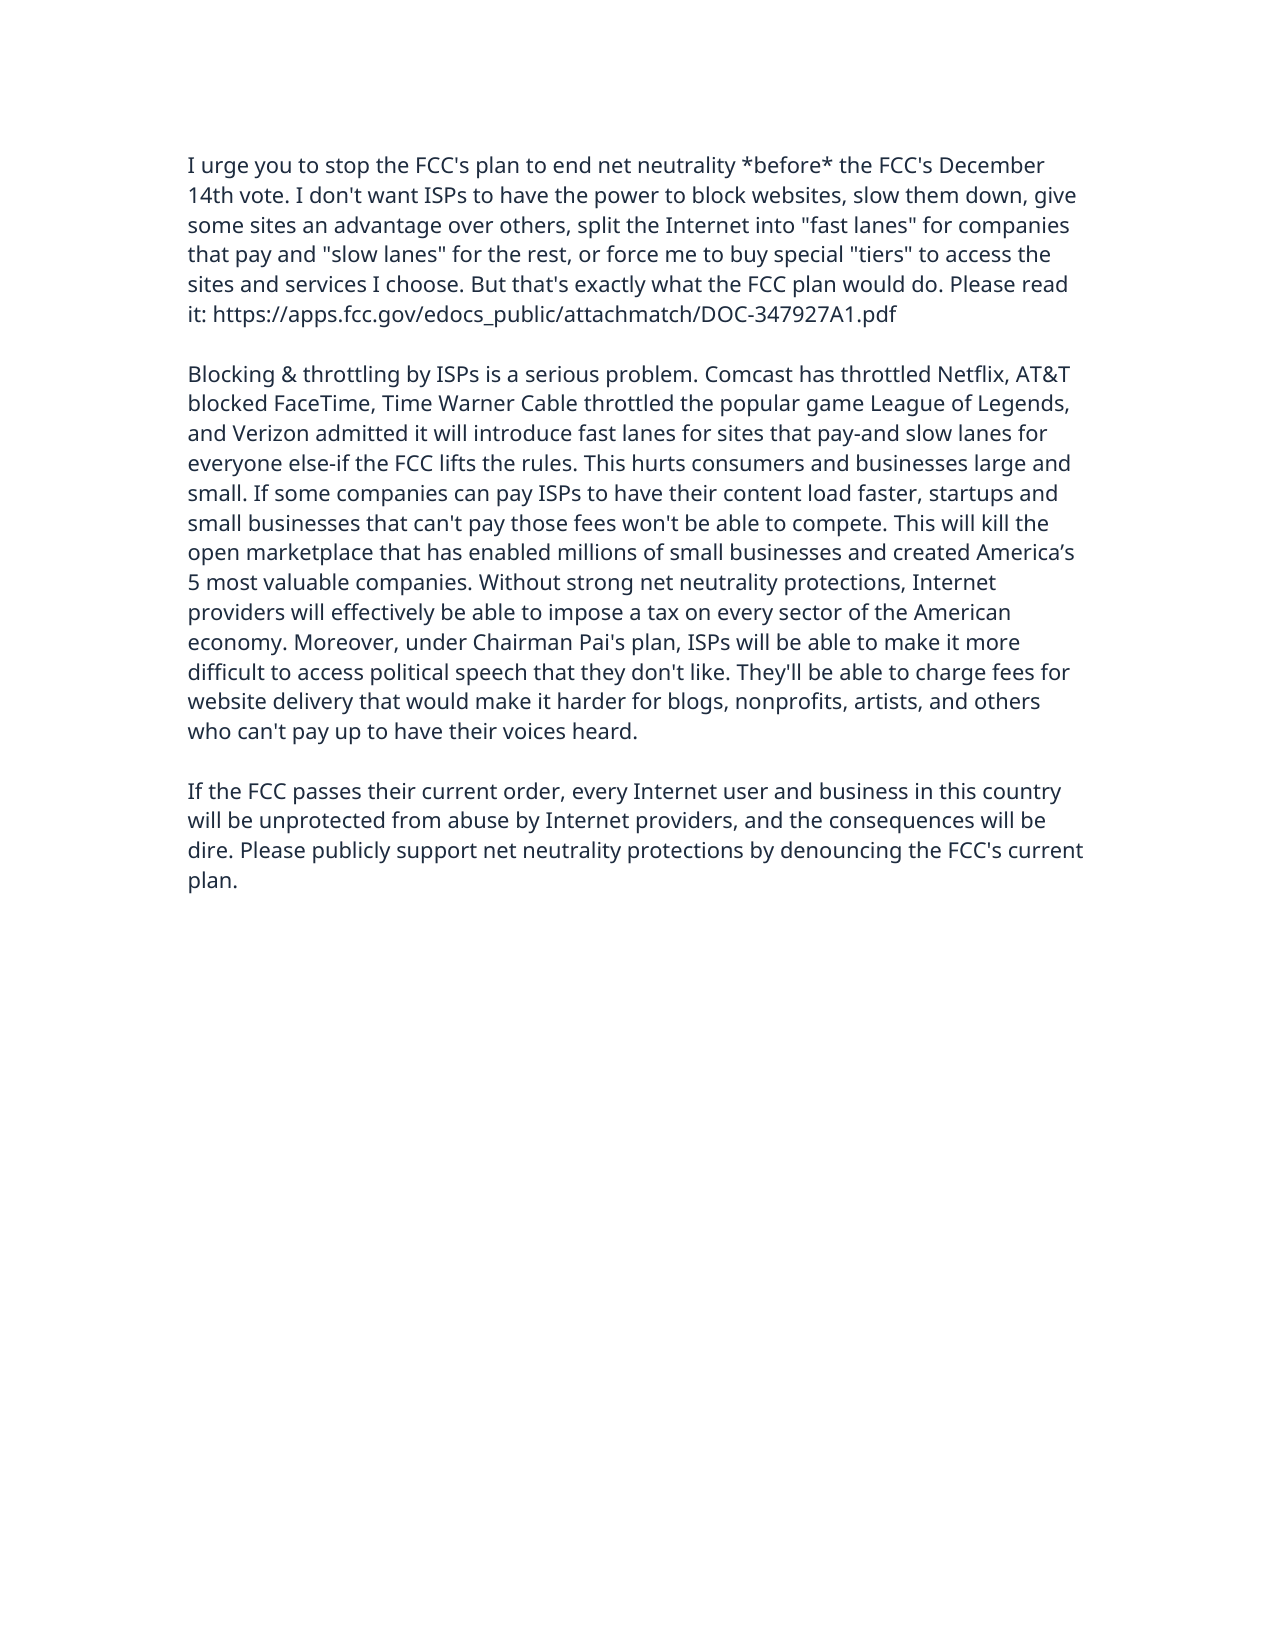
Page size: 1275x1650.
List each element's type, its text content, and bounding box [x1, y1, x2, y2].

text I urge you to stop the FCC's plan to end net neutrality *before* the FCC's December 14th vote. I don't want ISPs to have the power to block websites, slow them down, give some sites an advantage over others, split the Internet into "fast lanes" for companies that pay and "slow lanes" for the rest, or force me to buy special "tiers" to access the sites and services I choose. But that's exactly what the FCC plan would do. Please read it: https://apps.fcc.gov/edocs_public/attachmatch/DOC-347927A1.pdf Blocking & throttling by ISPs is a serious problem. Comcast has throttled Netflix, AT&T blocked FaceTime, Time Warner Cable throttled the popular game League of Legends, and Verizon admitted it will introduce fast lanes for sites that pay-and slow lanes for everyone else-if the FCC lifts the rules. This hurts consumers and businesses large and small. If some companies can pay ISPs to have their content load faster, startups and small businesses that can't pay those fees won't be able to compete. This will kill the open marketplace that has enabled millions of small businesses and created America’s 5 most valuable companies. Without strong net neutrality protections, Internet providers will effectively be able to impose a tax on every sector of the American economy. Moreover, under Chairman Pai's plan, ISPs will be able to make it more difficult to access political speech that they don't like. They'll be able to charge fees for website delivery that would make it harder for blogs, nonprofits, artists, and others who can't pay up to have their voices heard. If the FCC passes their current order, every Internet user and business in this country will be unprotected from abuse by Internet providers, and the consequences will be dire. Please publicly support net neutrality protections by denouncing the FCC's current plan. [187, 150, 1087, 895]
